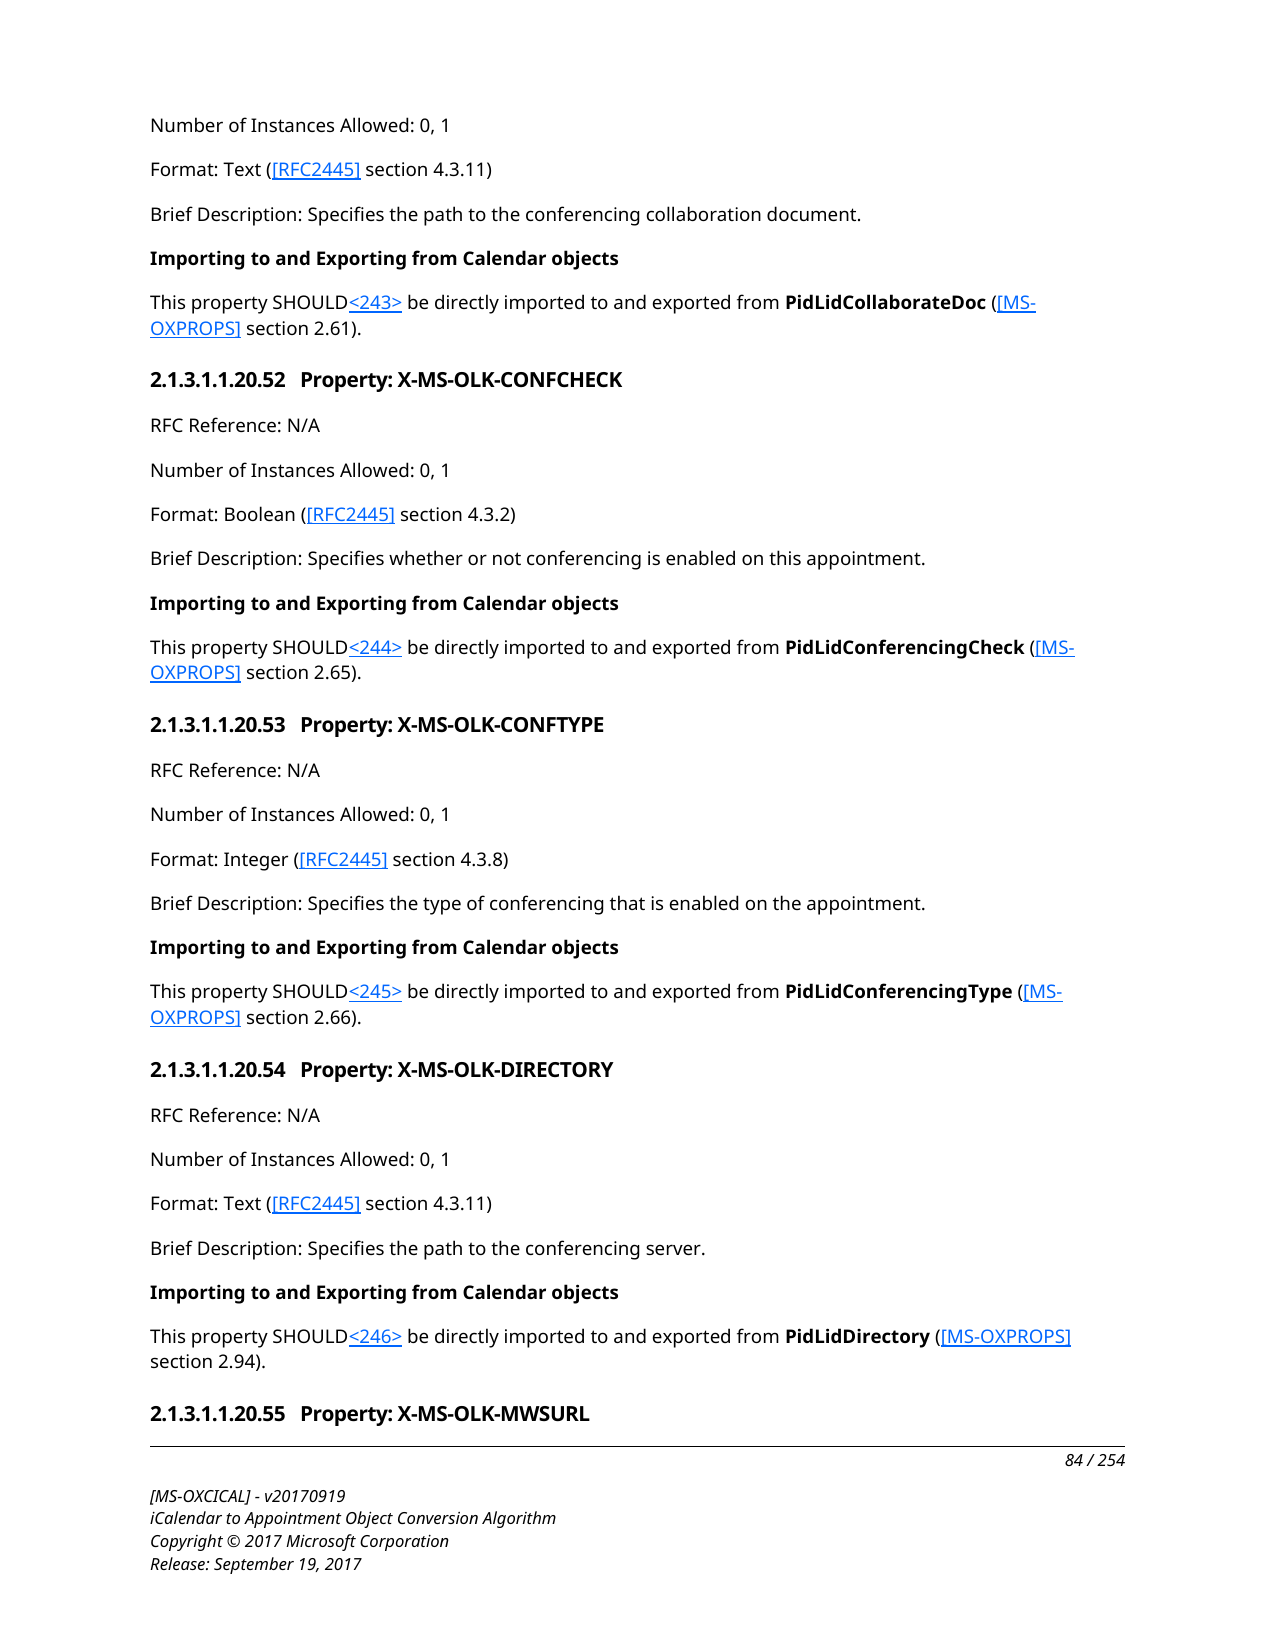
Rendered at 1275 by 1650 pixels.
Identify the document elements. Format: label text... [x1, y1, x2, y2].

text Importing to and Exporting from Calendar objects [150, 1279, 1125, 1304]
text This property SHOULD<244> be directly imported to and exported from PidLidConferencingCheck ([MS-OXPROPS] section 2.65). [150, 634, 1125, 685]
text RFC Reference: N/A [150, 1102, 1125, 1127]
text Format: Integer ([RFC2445] section 4.3.8) [150, 846, 1125, 871]
text Number of Instances Allowed: 0, 1 [150, 457, 1125, 483]
text Number of Instances Allowed: 0, 1 [150, 802, 1125, 827]
subtitle Property: X-MS-OLK-CONFTYPE [150, 710, 1125, 739]
subtitle Property: X-MS-OLK-MWSURL [150, 1399, 1125, 1428]
text Brief Description: Specifies whether or not conferencing is enabled on this appointment. [150, 546, 1125, 571]
text Brief Description: Specifies the path to the conferencing server. [150, 1235, 1125, 1260]
subtitle Property: X-MS-OLK-CONFCHECK [150, 366, 1125, 394]
text Format: Boolean ([RFC2445] section 4.3.2) [150, 501, 1125, 527]
text Format: Text ([RFC2445] section 4.3.11) [150, 157, 1125, 182]
text Number of Instances Allowed: 0, 1 [150, 112, 1125, 138]
text Importing to and Exporting from Calendar objects [150, 590, 1125, 615]
text Format: Text ([RFC2445] section 4.3.11) [150, 1191, 1125, 1216]
text Brief Description: Specifies the path to the conferencing collaboration document. [150, 201, 1125, 227]
text This property SHOULD<243> be directly imported to and exported from PidLidCollaborateDoc ([MS-OXPROPS] section 2.61). [150, 289, 1125, 341]
text This property SHOULD<245> be directly imported to and exported from PidLidConferencingType ([MS-OXPROPS] section 2.66). [150, 979, 1125, 1030]
text Brief Description: Specifies the type of conferencing that is enabled on the appointment. [150, 890, 1125, 916]
subtitle Property: X-MS-OLK-DIRECTORY [150, 1055, 1125, 1083]
text Importing to and Exporting from Calendar objects [150, 934, 1125, 960]
text Importing to and Exporting from Calendar objects [150, 245, 1125, 271]
text RFC Reference: N/A [150, 413, 1125, 438]
text RFC Reference: N/A [150, 757, 1125, 783]
text Number of Instances Allowed: 0, 1 [150, 1146, 1125, 1172]
text This property SHOULD<246> be directly imported to and exported from PidLidDirectory ([MS-OXPROPS] section 2.94). [150, 1323, 1125, 1374]
